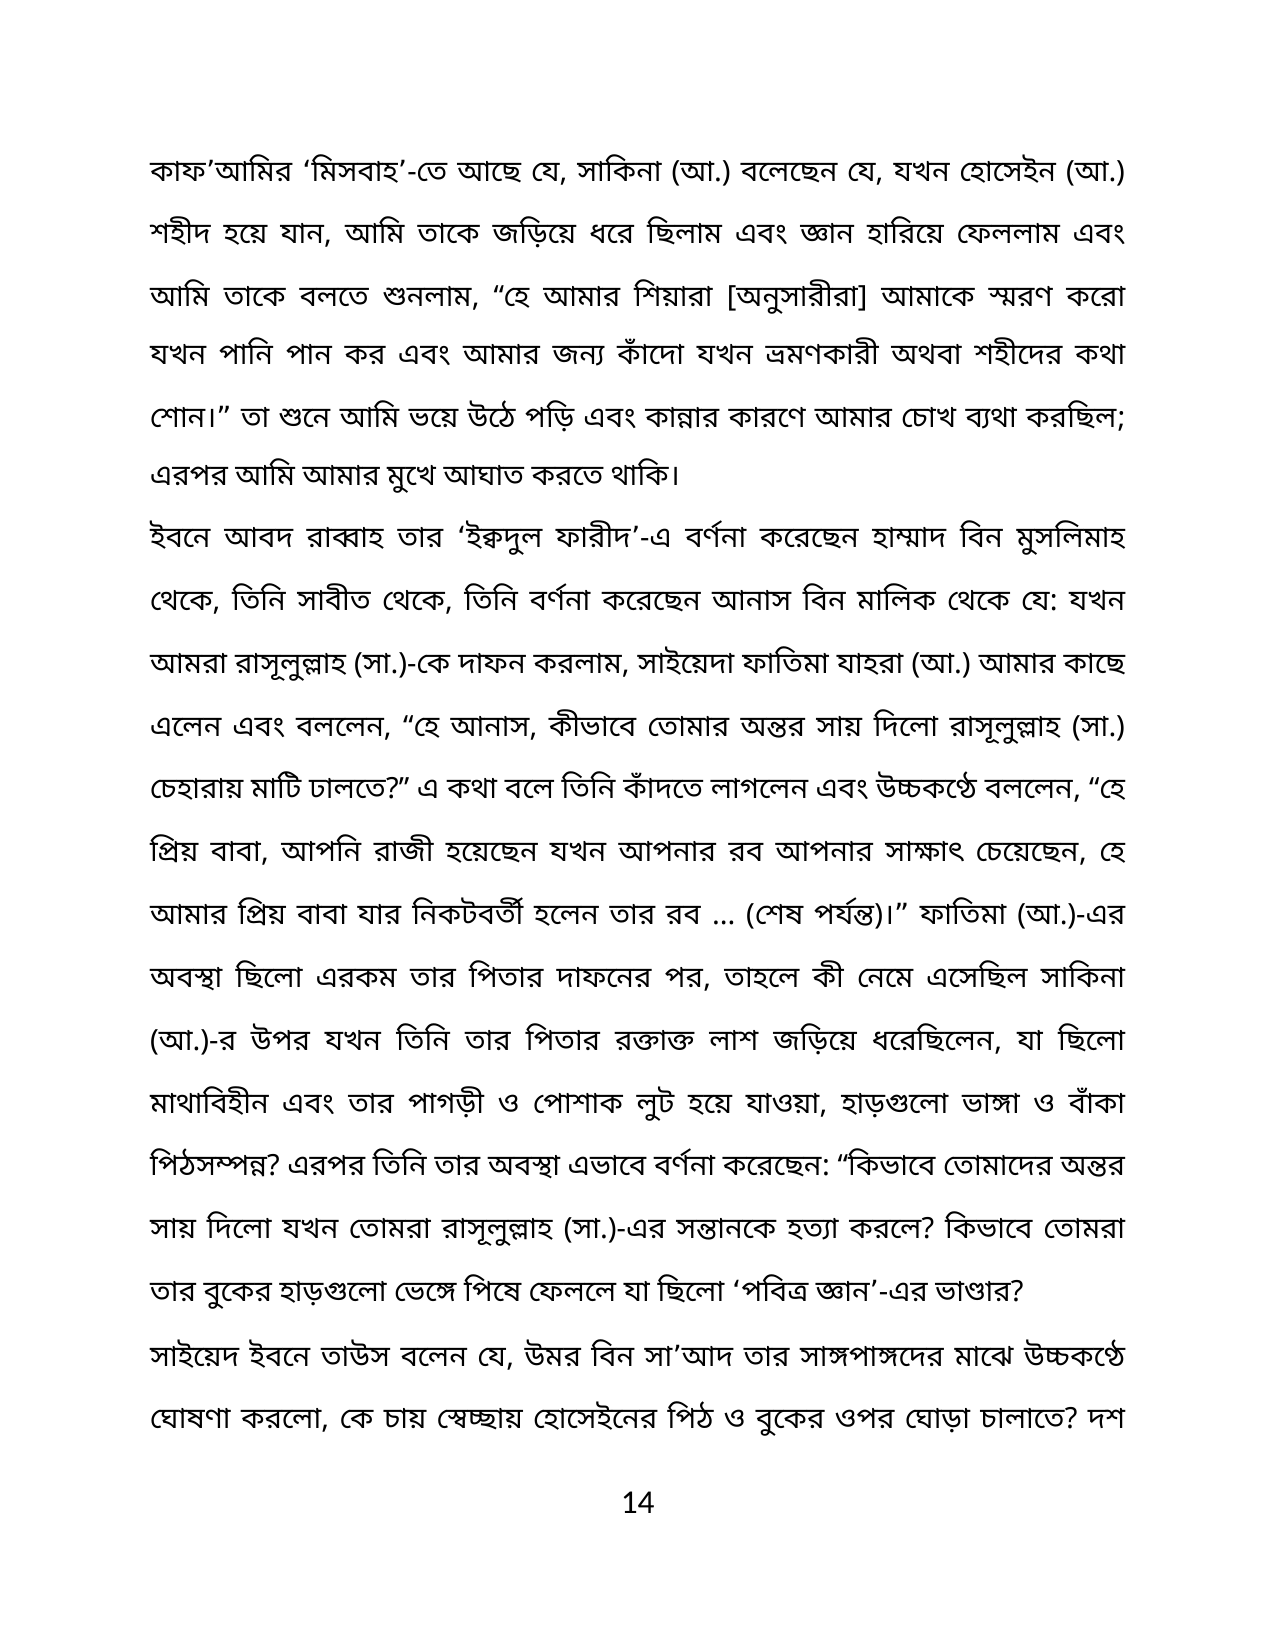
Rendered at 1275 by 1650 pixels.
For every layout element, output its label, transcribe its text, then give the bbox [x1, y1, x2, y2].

text ইবনে আবদ রাব্বাহ তার ‘ইক্বদুল ফারীদ’-এ বর্ণনা করেছেন হাম্মাদ বিন মুসলিমাহ থেকে, তিনি সাবীত থেকে, তিনি বর্ণনা করেছেন আনাস বিন মালিক থেকে যে: যখন আমরা রাসূলুল্লাহ (সা.)-কে দাফন করলাম, সাইয়েদা ফাতিমা যাহরা (আ.) আমার কাছে এলেন এবং বললেন, “হে আনাস, কীভাবে তোমার অন্তর সায় দিলো রাসূলুল্লাহ (সা.) চেহারায় মাটি ঢালতে?” এ কথা বলে তিনি কাঁদতে লাগলেন এবং উচ্চকণ্ঠে বললেন, “হে প্রিয় বাবা, আপনি রাজী হয়েছেন যখন আপনার রব আপনার সাক্ষাৎ চেয়েছেন, হে আমার প্রিয় বাবা যার নিকটবর্তী হলেন তার রব ... (শেষ পর্যন্ত)।” ফাতিমা (আ.)-এর অবস্থা ছিলো এরকম তার পিতার দাফনের পর, তাহলে কী নেমে এসেছিল সাকিনা (আ.)-র উপর যখন তিনি তার পিতার রক্তাক্ত লাশ জড়িয়ে ধরেছিলেন, যা ছিলো মাথাবিহীন এবং তার পাগড়ী ও পোশাক লুট হয়ে যাওয়া, হাড়গুলো ভাঙ্গা ও বাঁকা পিঠসম্পন্ন? এরপর তিনি তার অবস্থা এভাবে বর্ণনা করেছেন: “কিভাবে তোমাদের অন্তর সায় দিলো যখন তোমরা রাসূলুল্লাহ (সা.)-এর সন্তানকে হত্যা করলে? কিভাবে তোমরা তার বুকের হাড়গুলো ভেঙ্গে পিষে ফেললে যা ছিলো ‘পবিত্র জ্ঞান’-এর ভাণ্ডার? [150, 517, 1125, 1313]
text কাফ’আমির ‘মিসবাহ’-তে আছে যে, সাকিনা (আ.) বলেছেন যে, যখন হোসেইন (আ.) শহীদ হয়ে যান, আমি তাকে জড়িয়ে ধরে ছিলাম এবং জ্ঞান হারিয়ে ফেললাম এবং আমি তাকে বলতে শুনলাম, “হে আমার শিয়ারা [অনুসারীরা] আমাকে স্মরণ করো যখন পানি পান কর এবং আমার জন্য কাঁদো যখন ভ্রমণকারী অথবা শহীদের কথা শোন।” তা শুনে আমি ভয়ে উঠে পড়ি এবং কান্নার কারণে আমার চোখ ব্যথা করছিল; এরপর আমি আমার মুখে আঘাত করতে থাকি। [150, 150, 1125, 497]
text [150, 1335, 1125, 1441]
